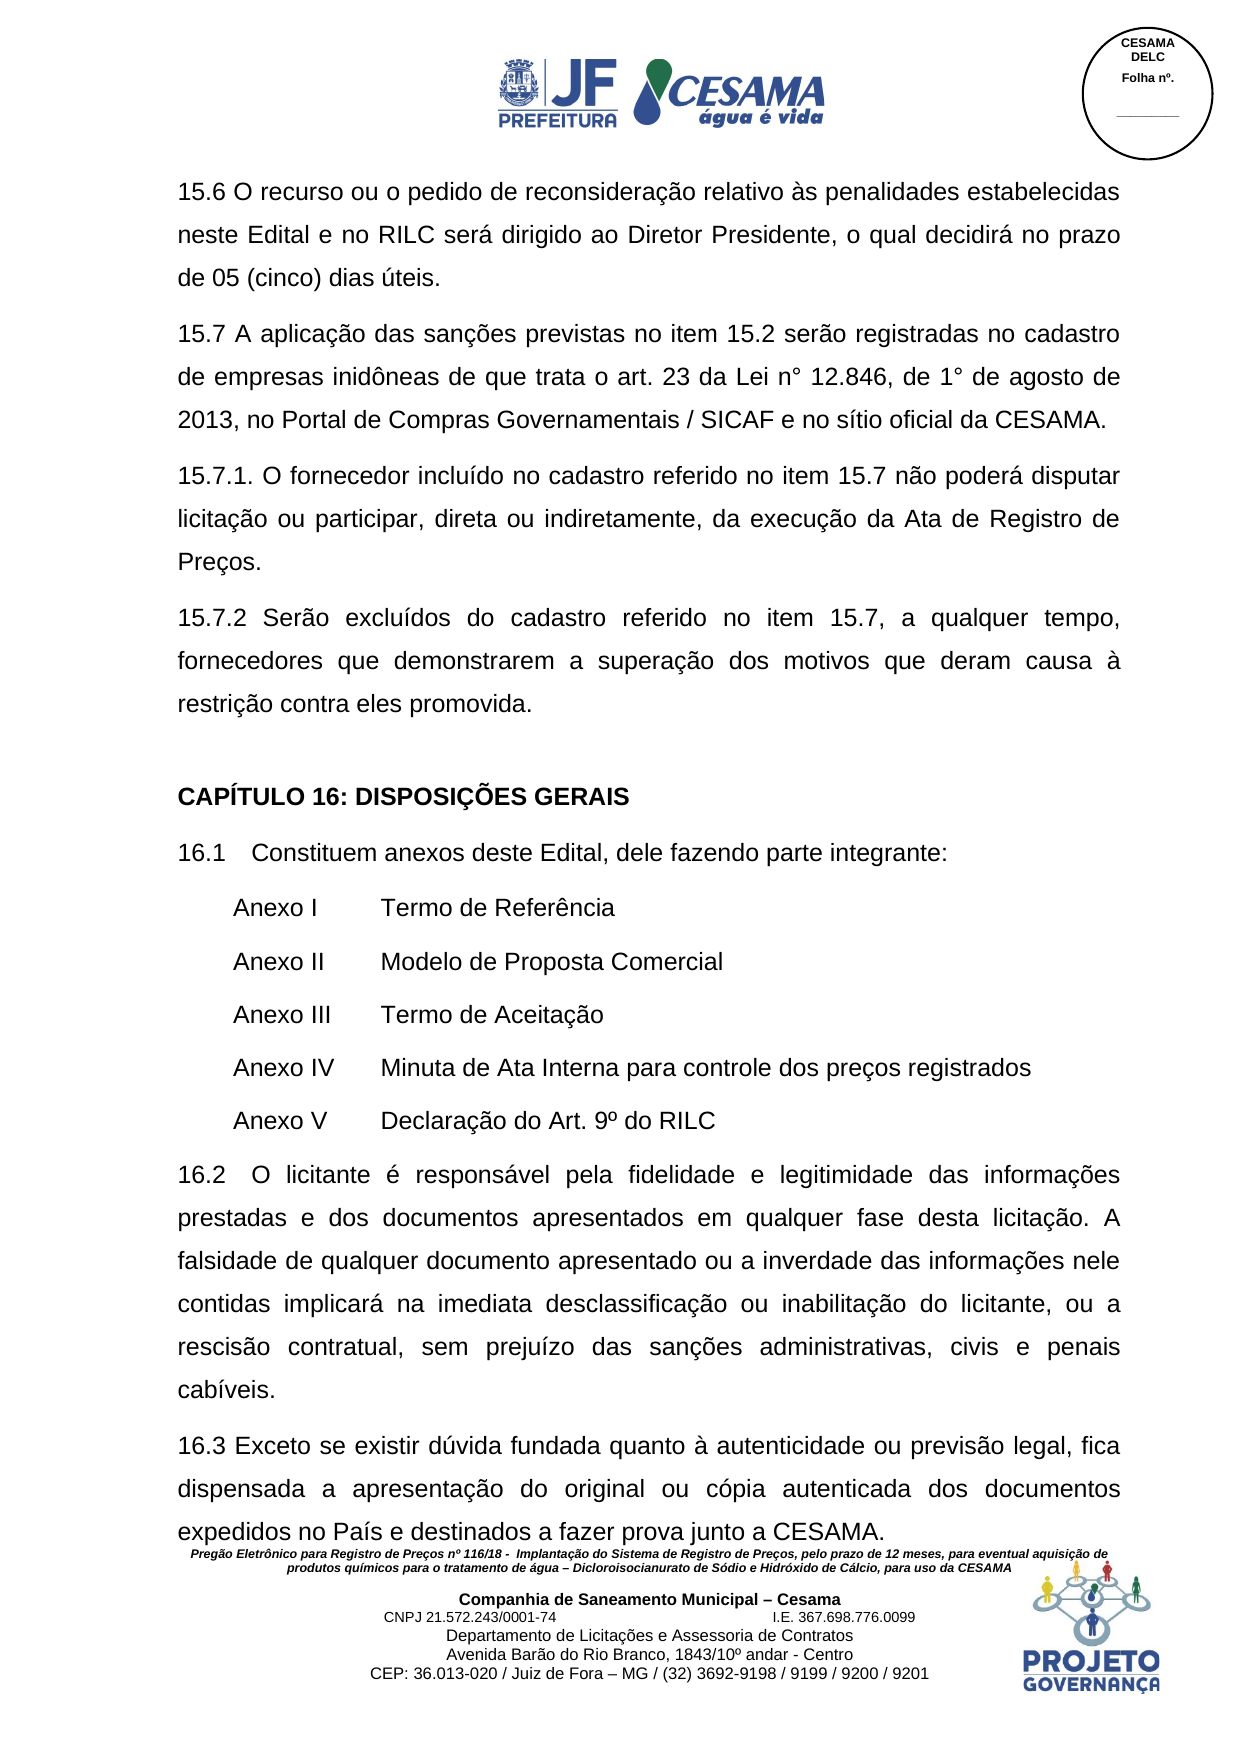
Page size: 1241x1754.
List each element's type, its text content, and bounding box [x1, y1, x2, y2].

table_cell Anexo II [222, 934, 369, 987]
text 16.2 O licitante é responsável pela fidelidade e legitimidade das informações prestadas e dos documentos apresentados em qualquer fase desta licitação. A falsidade de qualquer documento apresentado ou a inverdade das informações nele contidas implicará na imediata desclassificação ou inabilitação do licitante, ou a rescisão contratual, sem prejuízo das sanções administrativas, civis e penais cabíveis. [177, 1159, 1122, 1404]
text 16.1 Constituem anexos deste Edital, dele fazendo parte integrante: [177, 838, 1122, 867]
picture [497, 59, 825, 128]
table_cell Declaração do Art. 9º do RILC [369, 1094, 1133, 1147]
table_header Termo de Referência [369, 881, 1133, 934]
table_cell Termo de Aceitação [369, 988, 1133, 1041]
table_cell Anexo III [222, 988, 369, 1041]
text 15.7 A aplicação das sanções previstas no item 15.2 serão registradas no cadastro de empresas inidôneas de que trata o art. 23 da Lei n° 12.846, de 1° de agosto de 2013, no Portal de Compras Governamentais / SICAF e no sítio oficial da CESAMA. [177, 319, 1122, 434]
text 15.6 O recurso ou o pedido de reconsideração relativo às penalidades estabelecidas neste Edital e no RILC será dirigido ao Diretor Presidente, o qual decidirá no prazo de 05 (cinco) dias úteis. [177, 177, 1122, 292]
text CAPÍTULO 16: DISPOSIÇÕES GERAIS [177, 782, 1122, 811]
text 16.3 Exceto se existir dúvida fundada quanto à autenticidade ou previsão legal, fica dispensada a apresentação do original ou cópia autenticada dos documentos expedidos no País e destinados a fazer prova junto a CESAMA. [177, 1431, 1122, 1546]
text 15.7.2 Serão excluídos do cadastro referido no item 15.7, a qualquer tempo, fornecedores que demonstrarem a superação dos motivos que deram causa à restrição contra eles promovida. [177, 603, 1122, 718]
table_cell Modelo de Proposta Comercial [369, 934, 1133, 987]
table_cell Anexo IV [222, 1041, 369, 1094]
table_header Anexo I [222, 881, 369, 934]
picture [1023, 1560, 1160, 1694]
table_cell Anexo V [222, 1094, 369, 1147]
table_cell Minuta de Ata Interna para controle dos preços registrados [369, 1041, 1133, 1094]
text 15.7.1. O fornecedor incluído no cadastro referido no item 15.7 não poderá disputar licitação ou participar, direta ou indiretamente, da execução da Ata de Registro de Preços. [177, 461, 1122, 576]
